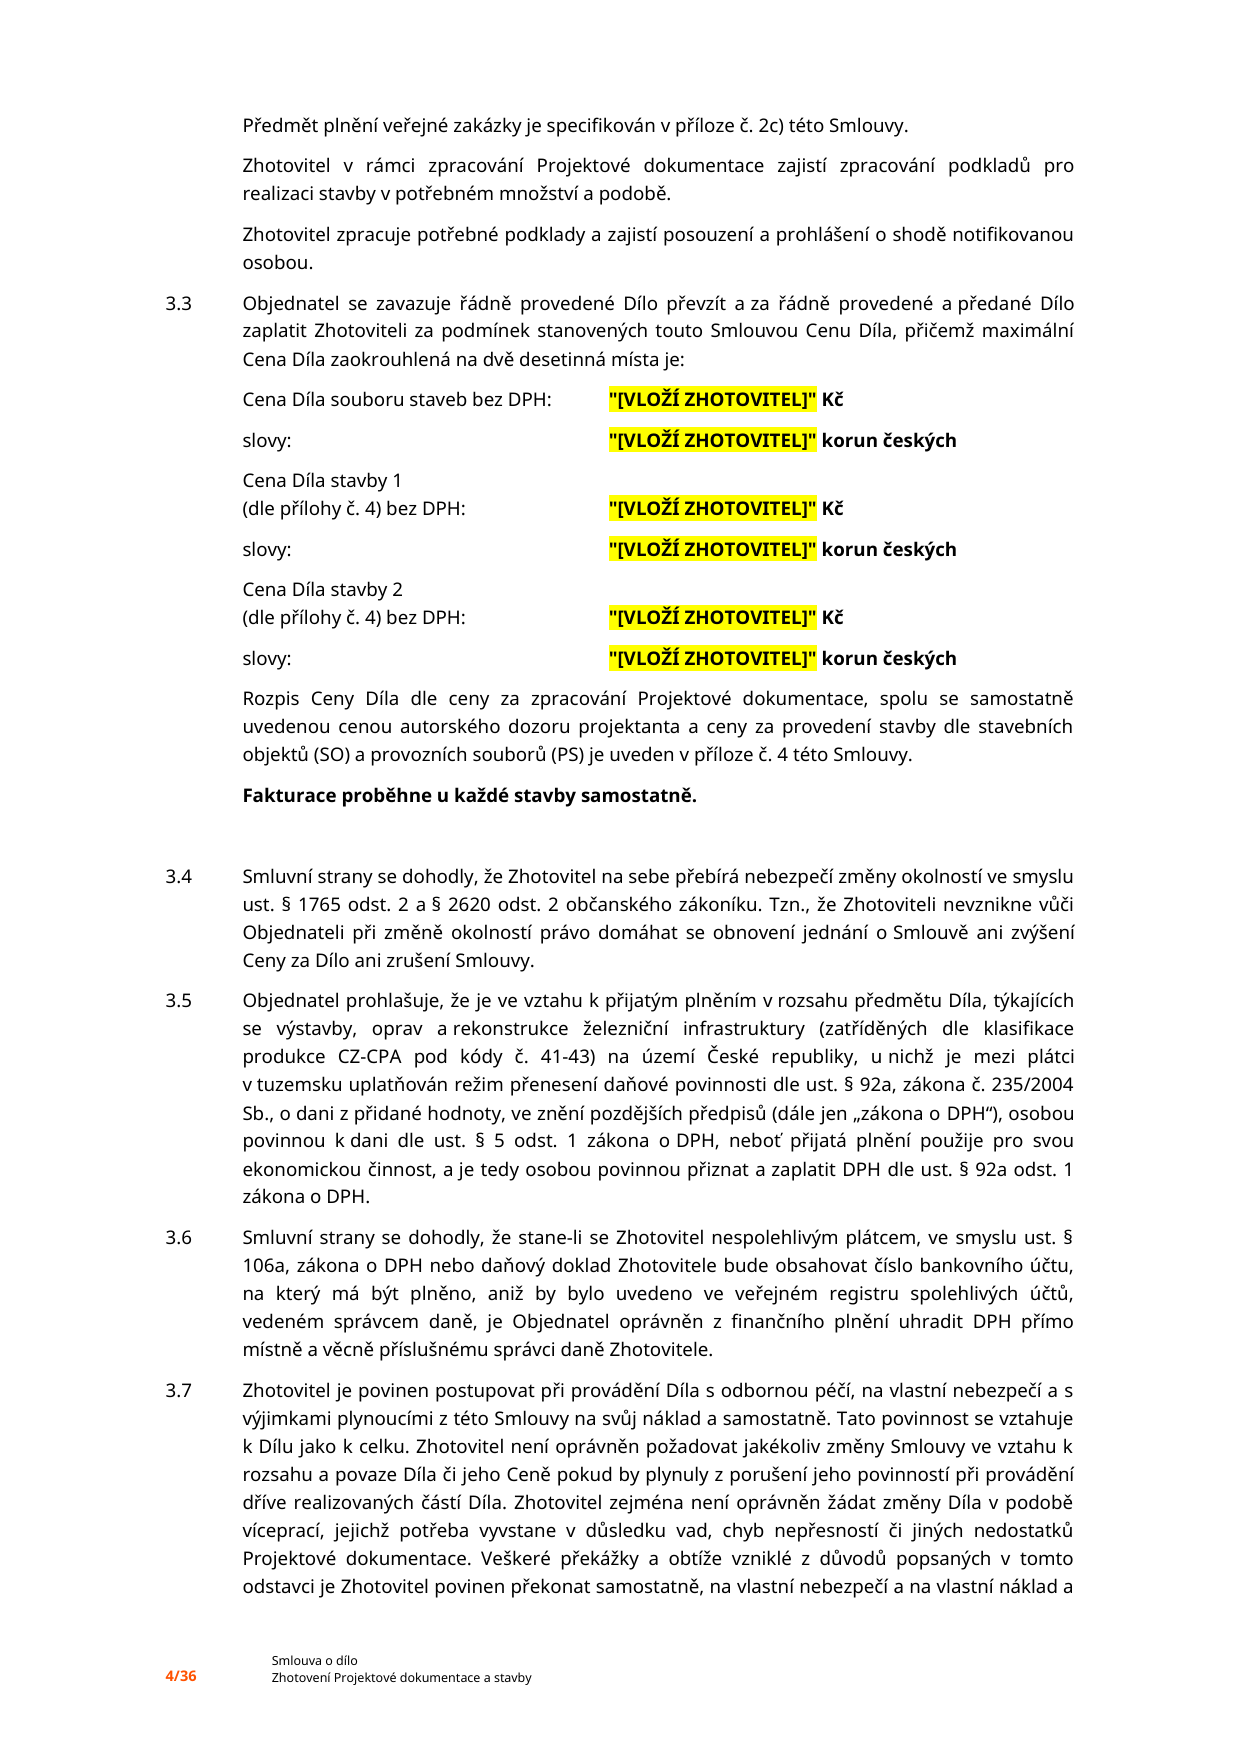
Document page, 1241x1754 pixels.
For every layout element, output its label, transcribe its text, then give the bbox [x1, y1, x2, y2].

text Fakturace proběhne u každé stavby samostatně. [242, 782, 1075, 808]
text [165, 1377, 1075, 1599]
text Cena Díla souboru staveb bez DPH: "[VLOŽÍ ZHOTOVITEL]" Kč [817, 386, 1075, 412]
text slovy: "[VLOŽÍ ZHOTOVITEL]" korun českých [242, 427, 609, 452]
text (dle přílohy č. 4) bez DPH: "[VLOŽÍ ZHOTOVITEL]" Kč [242, 604, 1075, 630]
text Smluvní strany se dohodly, že Zhotovitel na sebe přebírá nebezpečí změny okolností ve smyslu ust. § 1765 odst. 2 a § 2620 odst. 2 občanského zákoníku. Tzn., že Zhotoviteli nevznikne vůči Objednateli při změně okolností právo domáhat se obnovení jednání o Smlouvě ani zvýšení Ceny za Dílo ani zrušení Smlouvy. [165, 863, 1075, 973]
text Objednatel se zavazuje řádně provedené Dílo převzít a za řádně provedené a předané Dílo zaplatit Zhotoviteli za podmínek stanovených touto Smlouvou Cenu Díla, přičemž maximální Cena Díla zaokrouhlená na dvě desetinná místa je: [165, 290, 1075, 371]
text slovy: "[VLOŽÍ ZHOTOVITEL]" korun českých [817, 427, 1075, 452]
text slovy: "[VLOŽÍ ZHOTOVITEL]" korun českých [242, 645, 609, 671]
text Cena Díla stavby 1 [242, 467, 1075, 493]
text Cena Díla souboru staveb bez DPH: "[VLOŽÍ ZHOTOVITEL]" Kč [242, 386, 609, 412]
text (dle přílohy č. 4) bez DPH: "[VLOŽÍ ZHOTOVITEL]" Kč [242, 495, 609, 521]
text slovy: "[VLOŽÍ ZHOTOVITEL]" korun českých [817, 536, 1075, 561]
text Smluvní strany se dohodly, že stane-li se Zhotovitel nespolehlivým plátcem, ve smyslu ust. § 106a, zákona o DPH nebo daňový doklad Zhotovitele bude obsahovat číslo bankovního účtu, na který má být plněno, aniž by bylo uvedeno ve veřejném registru spolehlivých účtů, vedeném správcem daně, je Objednatel oprávněn z finančního plnění uhradit DPH přímo místně a věcně příslušnému správci daně Zhotovitele. [165, 1224, 1075, 1362]
text Zhotovitel zpracuje potřebné podklady a zajistí posouzení a prohlášení o shodě notifikovanou osobou. [242, 221, 1075, 275]
text Předmět plnění veřejné zakázky je specifikován v příloze č. 2c) této Smlouvy. [242, 112, 1075, 138]
text Rozpis Ceny Díla dle ceny za zpracování Projektové dokumentace, spolu se samostatně uvedenou cenou autorského dozoru projektanta a ceny za provedení stavby dle stavebních objektů (SO) a provozních souborů (PS) je uveden v příloze č. 4 této Smlouvy. [242, 686, 1075, 767]
text Zhotovitel v rámci zpracování Projektové dokumentace zajistí zpracování podkladů pro realizaci stavby v potřebném množství a podobě. [242, 153, 1075, 206]
text (dle přílohy č. 4) bez DPH: "[VLOŽÍ ZHOTOVITEL]" Kč [817, 495, 1075, 521]
text Objednatel prohlašuje, že je ve vztahu k přijatým plněním v rozsahu předmětu Díla, týkajících se výstavby, oprav a rekonstrukce železniční infrastruktury (zatříděných dle klasifikace produkce CZ-CPA pod kódy č. 41-43) na území České republiky, u nichž je mezi plátci v tuzemsku uplatňován režim přenesení daňové povinnosti dle ust. § 92a, zákona č. 235/2004 Sb., o dani z přidané hodnoty, ve znění pozdějších předpisů (dále jen „zákona o DPH“), osobou povinnou k dani dle ust. § 5 odst. 1 zákona o DPH, neboť přijatá plnění použije pro svou ekonomickou činnost, a je tedy osobou povinnou přiznat a zaplatit DPH dle ust. § 92a odst. 1 zákona o DPH. [165, 988, 1075, 1209]
text slovy: "[VLOŽÍ ZHOTOVITEL]" korun českých [817, 645, 1075, 671]
text Cena Díla stavby 2 [242, 576, 1075, 602]
text slovy: "[VLOŽÍ ZHOTOVITEL]" korun českých [242, 536, 609, 561]
